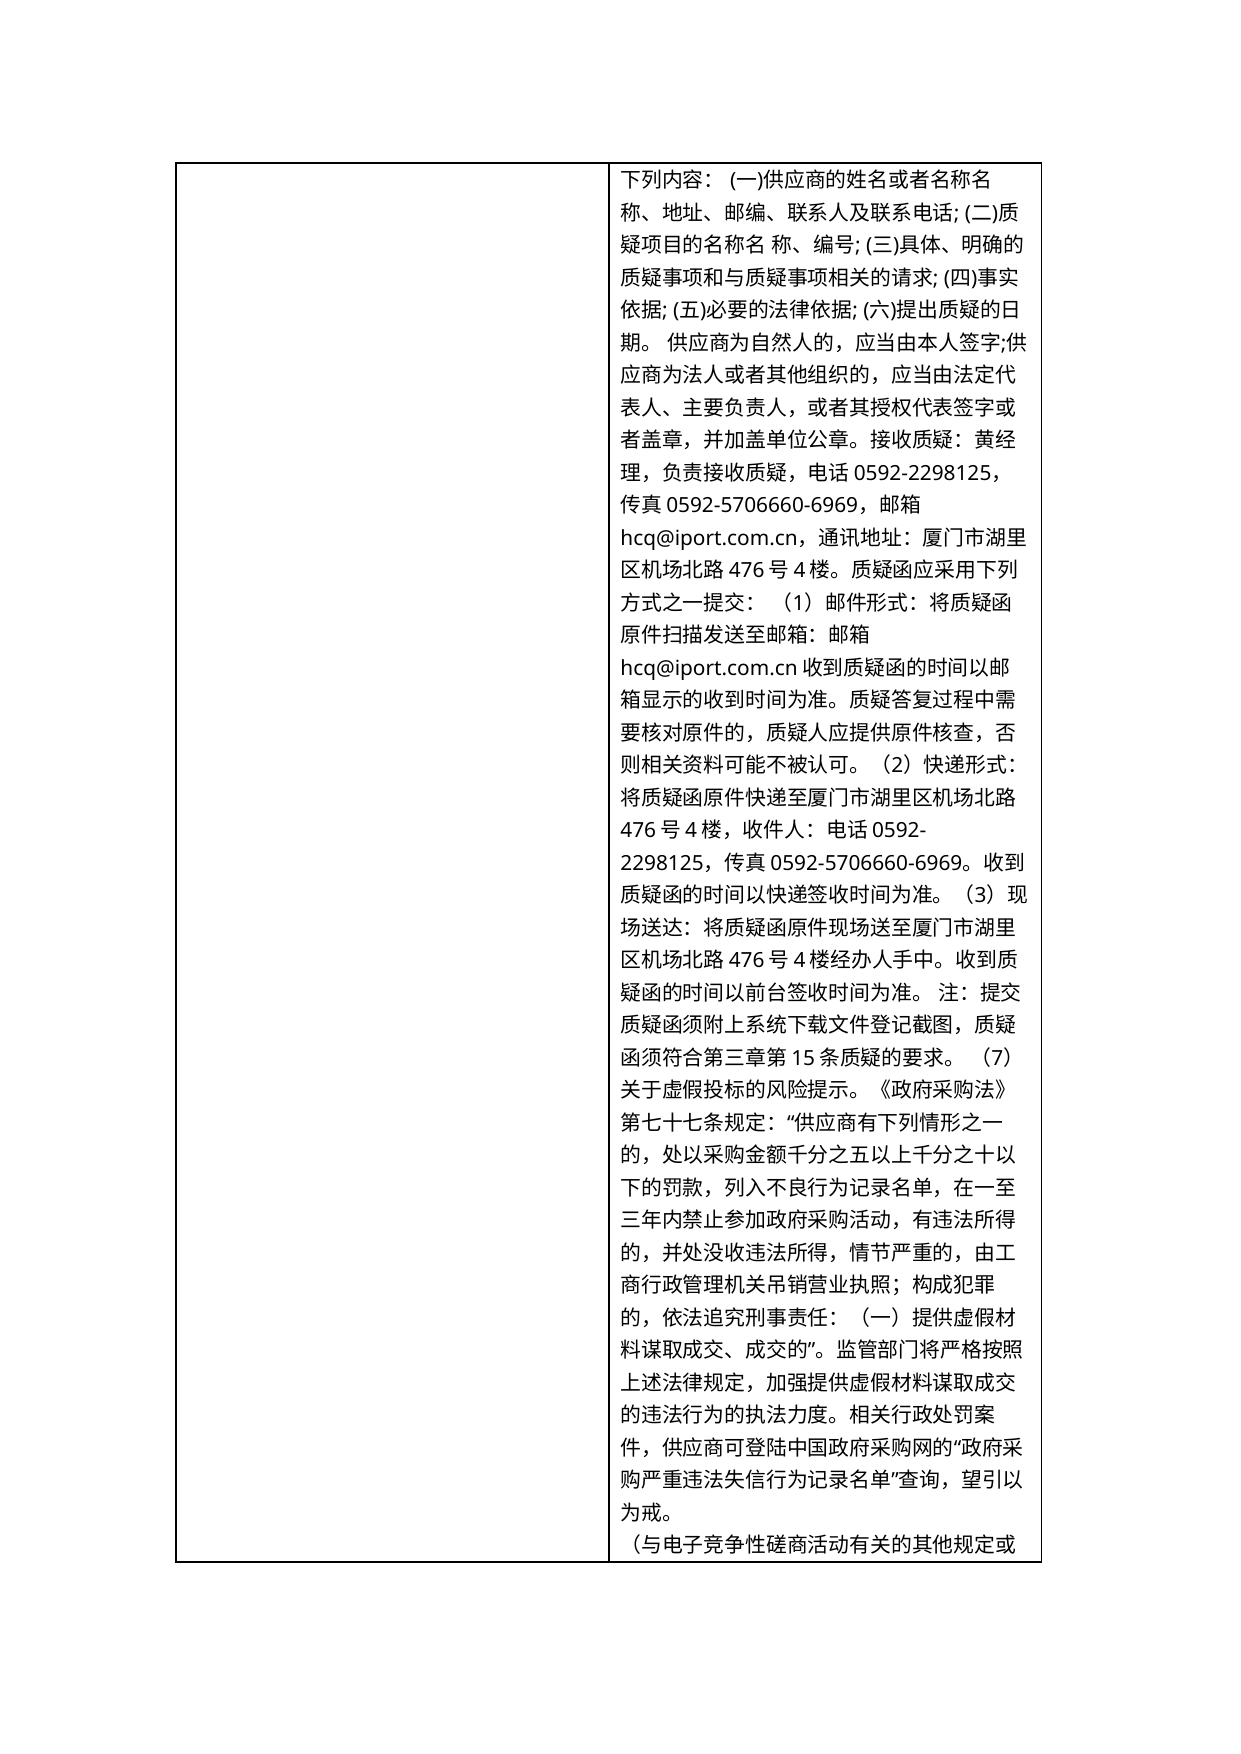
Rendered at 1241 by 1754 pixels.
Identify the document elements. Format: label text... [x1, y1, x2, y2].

table_cell 1 [177, 164, 608, 1561]
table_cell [610, 164, 1041, 1561]
